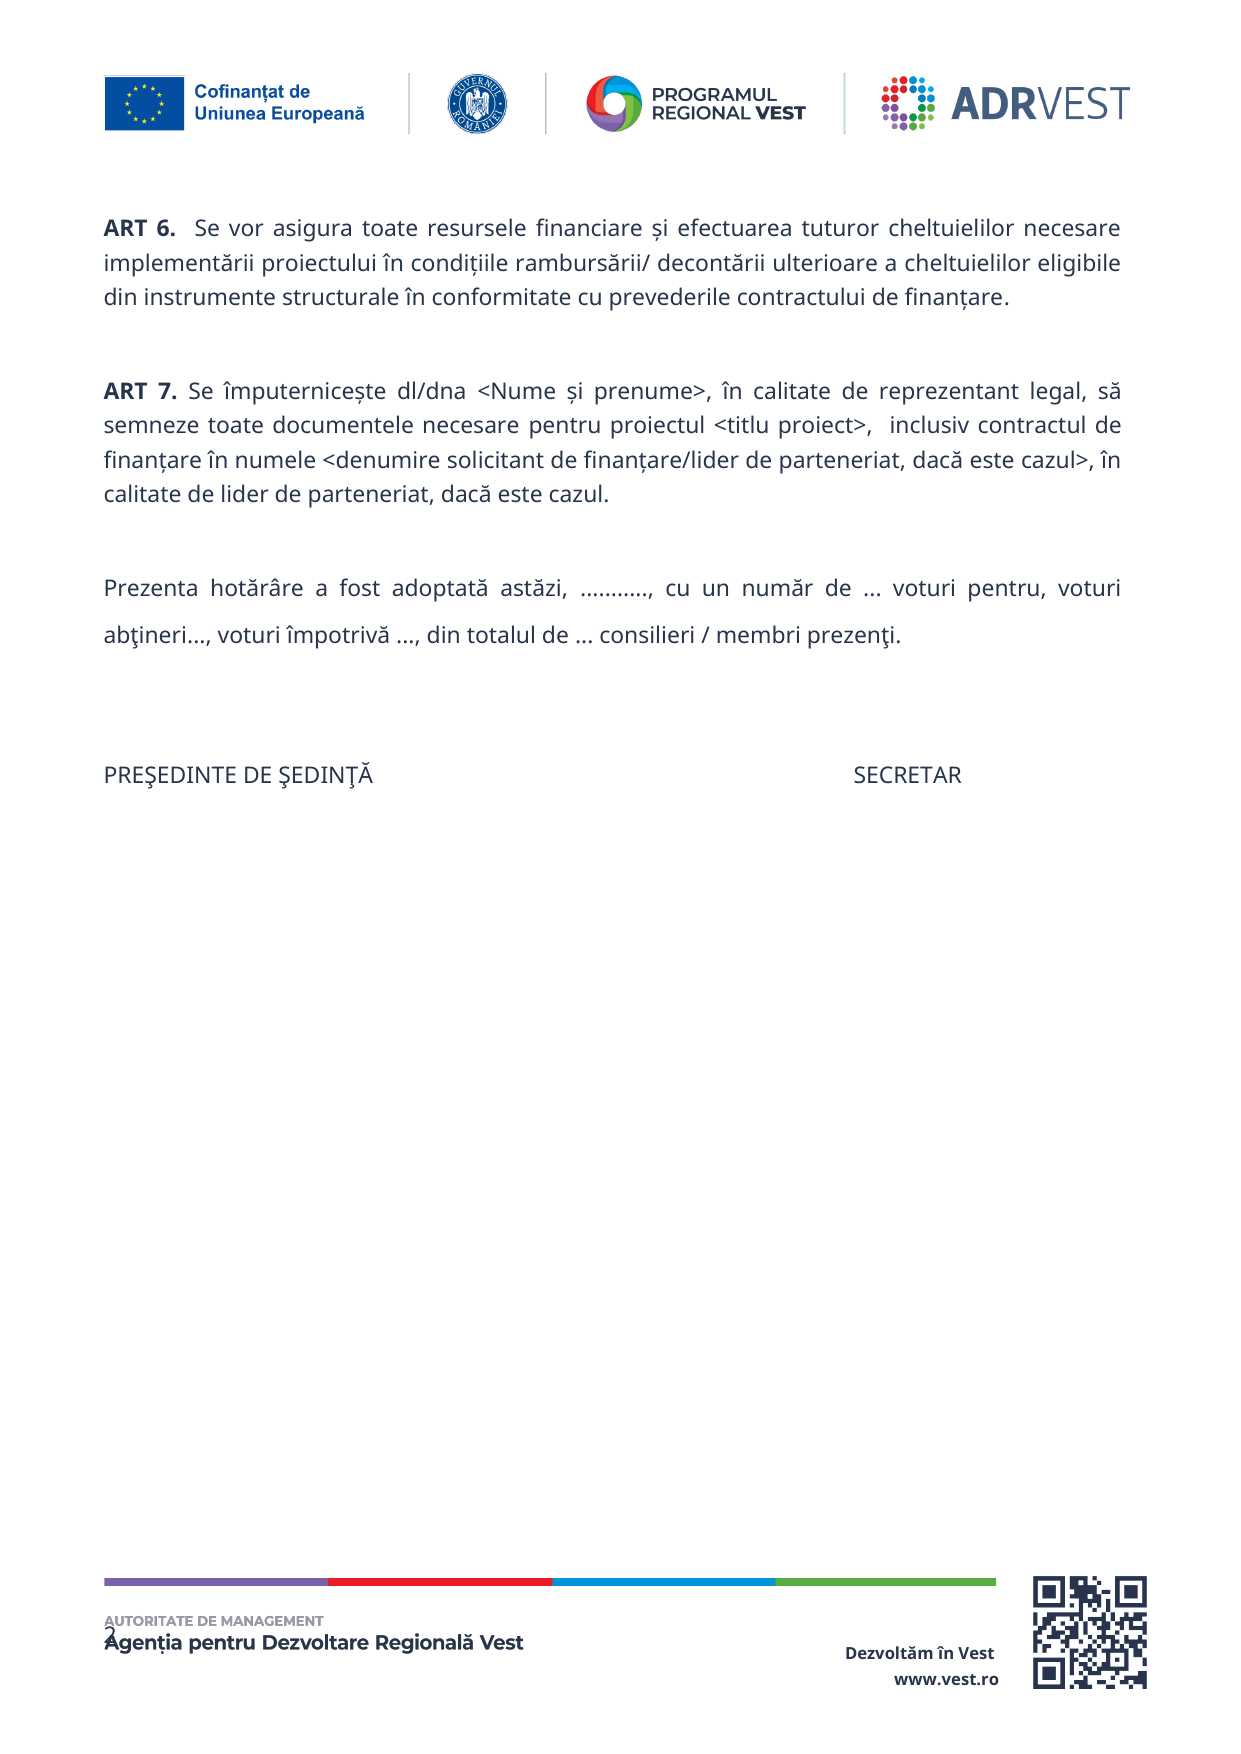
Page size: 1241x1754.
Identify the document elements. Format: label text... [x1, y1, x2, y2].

picture [103, 73, 1131, 134]
text ART 6. Se vor asigura toate resursele financiare și efectuarea tuturor cheltuielilor necesare implementării proiectului în condițiile rambursării/ decontării ulterioare a cheltuielilor eligibile din instrumente structurale în conformitate cu prevederile contractului de finanțare. [103, 212, 1122, 312]
text ART 7. Se împuternicește dl/dna <Nume și prenume>, în calitate de reprezentant legal, să semneze toate documentele necesare pentru proiectul <titlu proiect>, inclusiv contractul de finanțare în numele <denumire solicitant de finanțare/lider de parteneriat, dacă este cazul>, în calitate de lider de parteneriat, dacă este cazul. [103, 375, 1122, 509]
picture [1025, 1567, 1156, 1698]
text Prezenta hotărâre a fost adoptată astăzi, ..........., cu un număr de ... voturi pentru, voturi abţineri..., voturi împotrivă ..., din totalul de ... consilieri / membri prezenţi. [103, 572, 1122, 650]
text PREŞEDINTE DE ŞEDINŢĂ SECRETAR [103, 759, 1122, 790]
